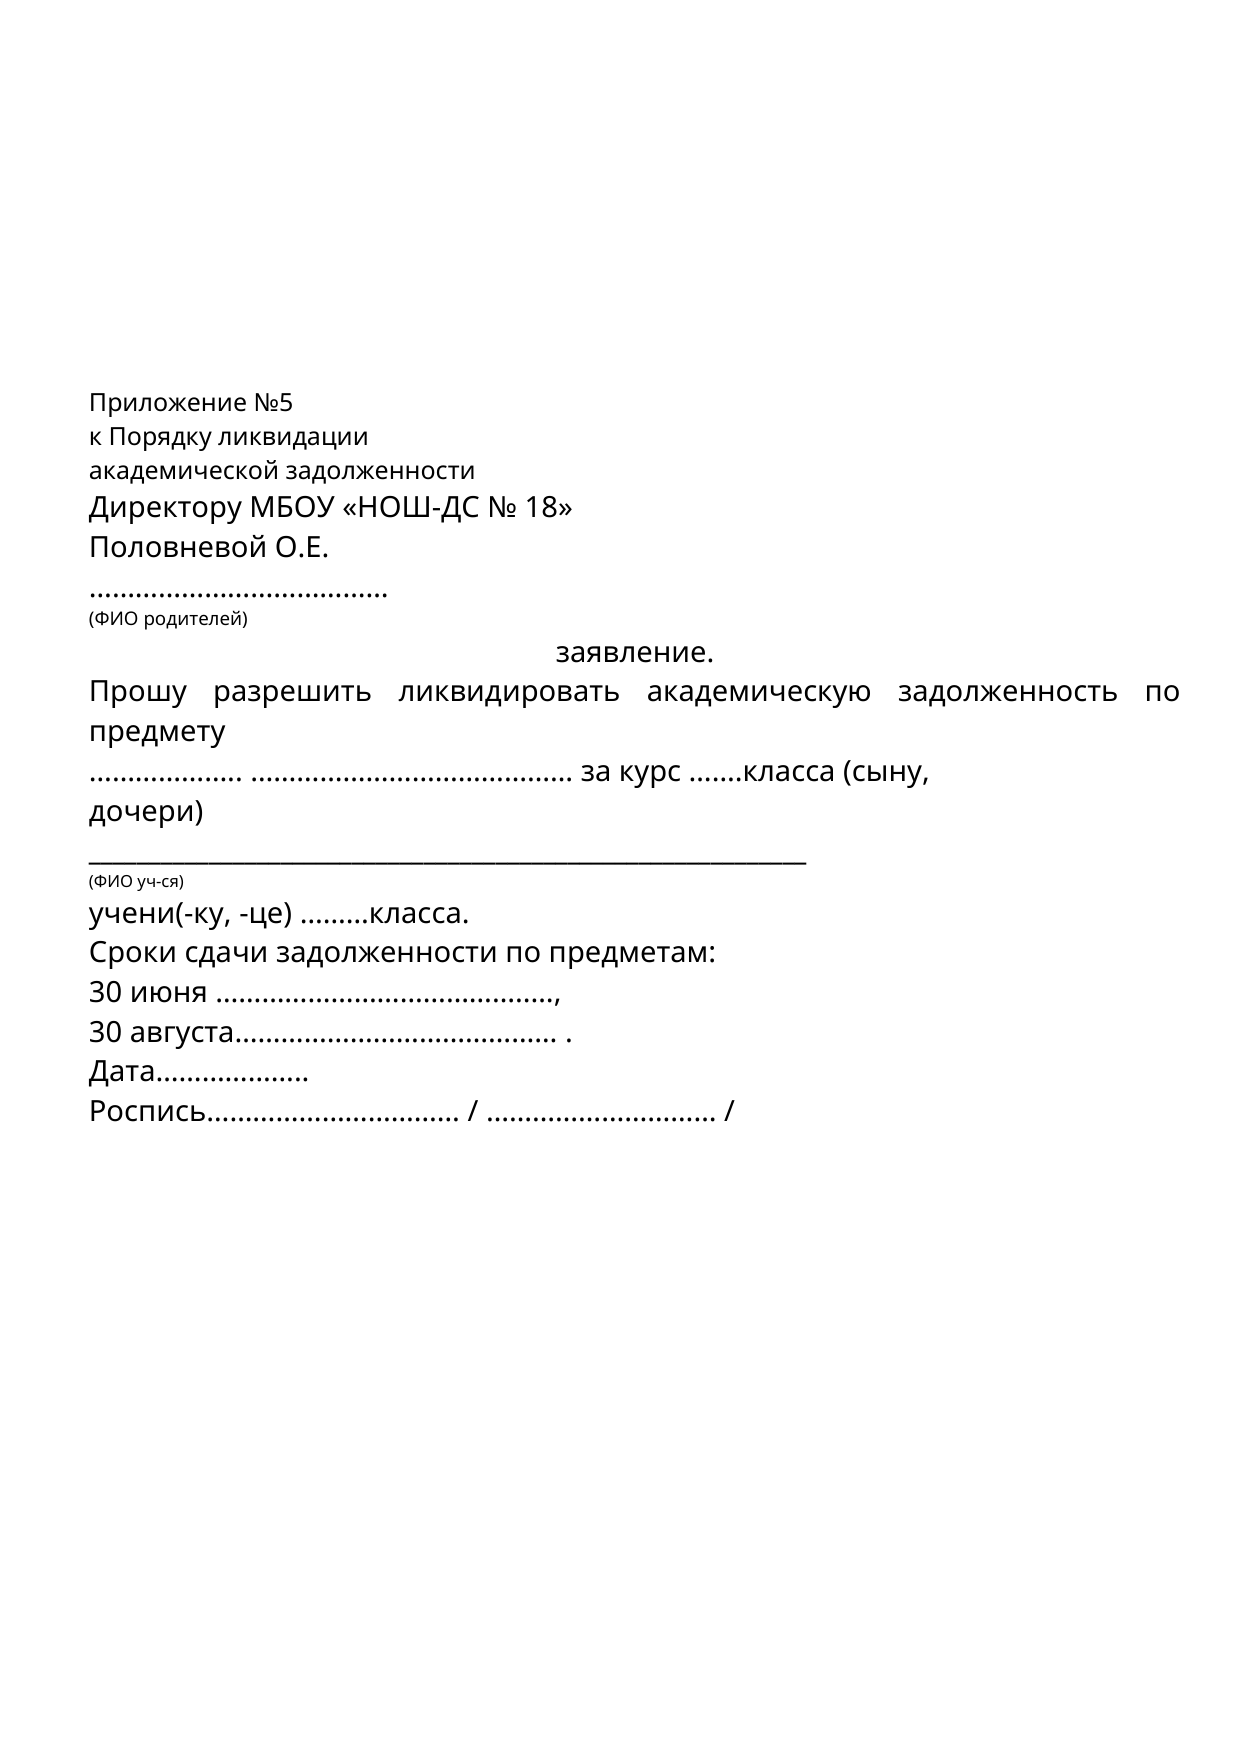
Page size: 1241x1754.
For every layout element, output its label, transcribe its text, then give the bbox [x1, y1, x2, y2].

text Прошу разрешить ликвидировать академическую задолженность по предмету [89, 671, 1181, 750]
text ………………………………… [89, 566, 1181, 606]
text ____________________________________________________________ [89, 829, 1181, 869]
text (ФИО родителей) [89, 606, 1181, 631]
text Директору МБОУ «НОШ-ДС № 18» [89, 486, 1181, 526]
text Половневой О.Е. [89, 526, 1181, 566]
text ……………….. …………………………………… за курс …….класса (сыну, [89, 750, 1181, 790]
text Роспись…………………………… / ………………………… / [89, 1090, 1181, 1130]
text 30 июня …………………………………..…, [89, 971, 1181, 1011]
text заявление. [89, 631, 1181, 671]
text дочери) [89, 790, 1181, 829]
text академической задолженности [89, 452, 1181, 486]
text 30 августа…………………………………… . [89, 1011, 1181, 1051]
text (ФИО уч-ся) [89, 869, 1181, 892]
text к Порядку ликвидации [89, 418, 1181, 452]
text учени(-ку, -це) ………класса. [89, 892, 1181, 932]
text Дата……………….. [89, 1051, 1181, 1090]
text Приложение №5 [89, 384, 1181, 418]
text Сроки сдачи задолженности по предметам: [89, 932, 1181, 971]
